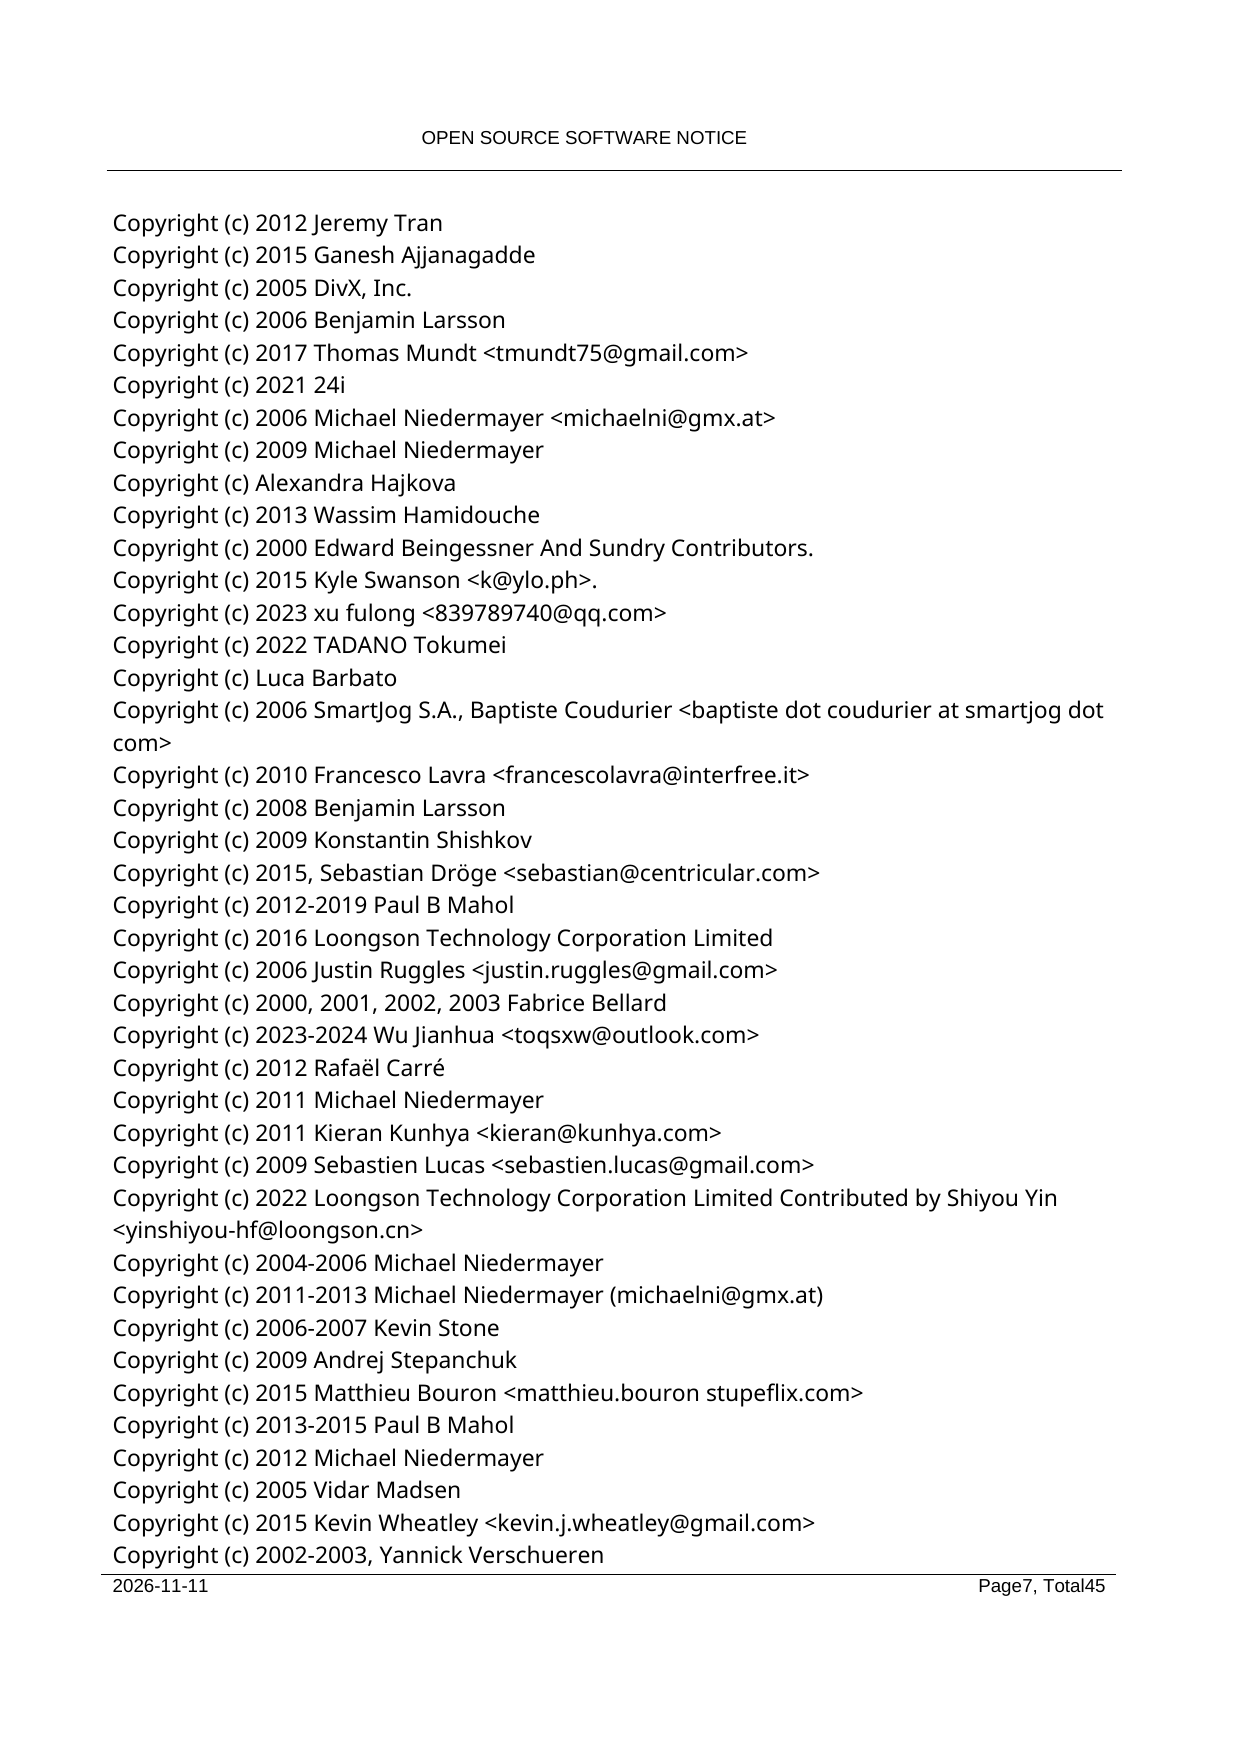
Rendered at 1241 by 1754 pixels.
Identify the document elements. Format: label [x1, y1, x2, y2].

text [112, 206, 1128, 1571]
